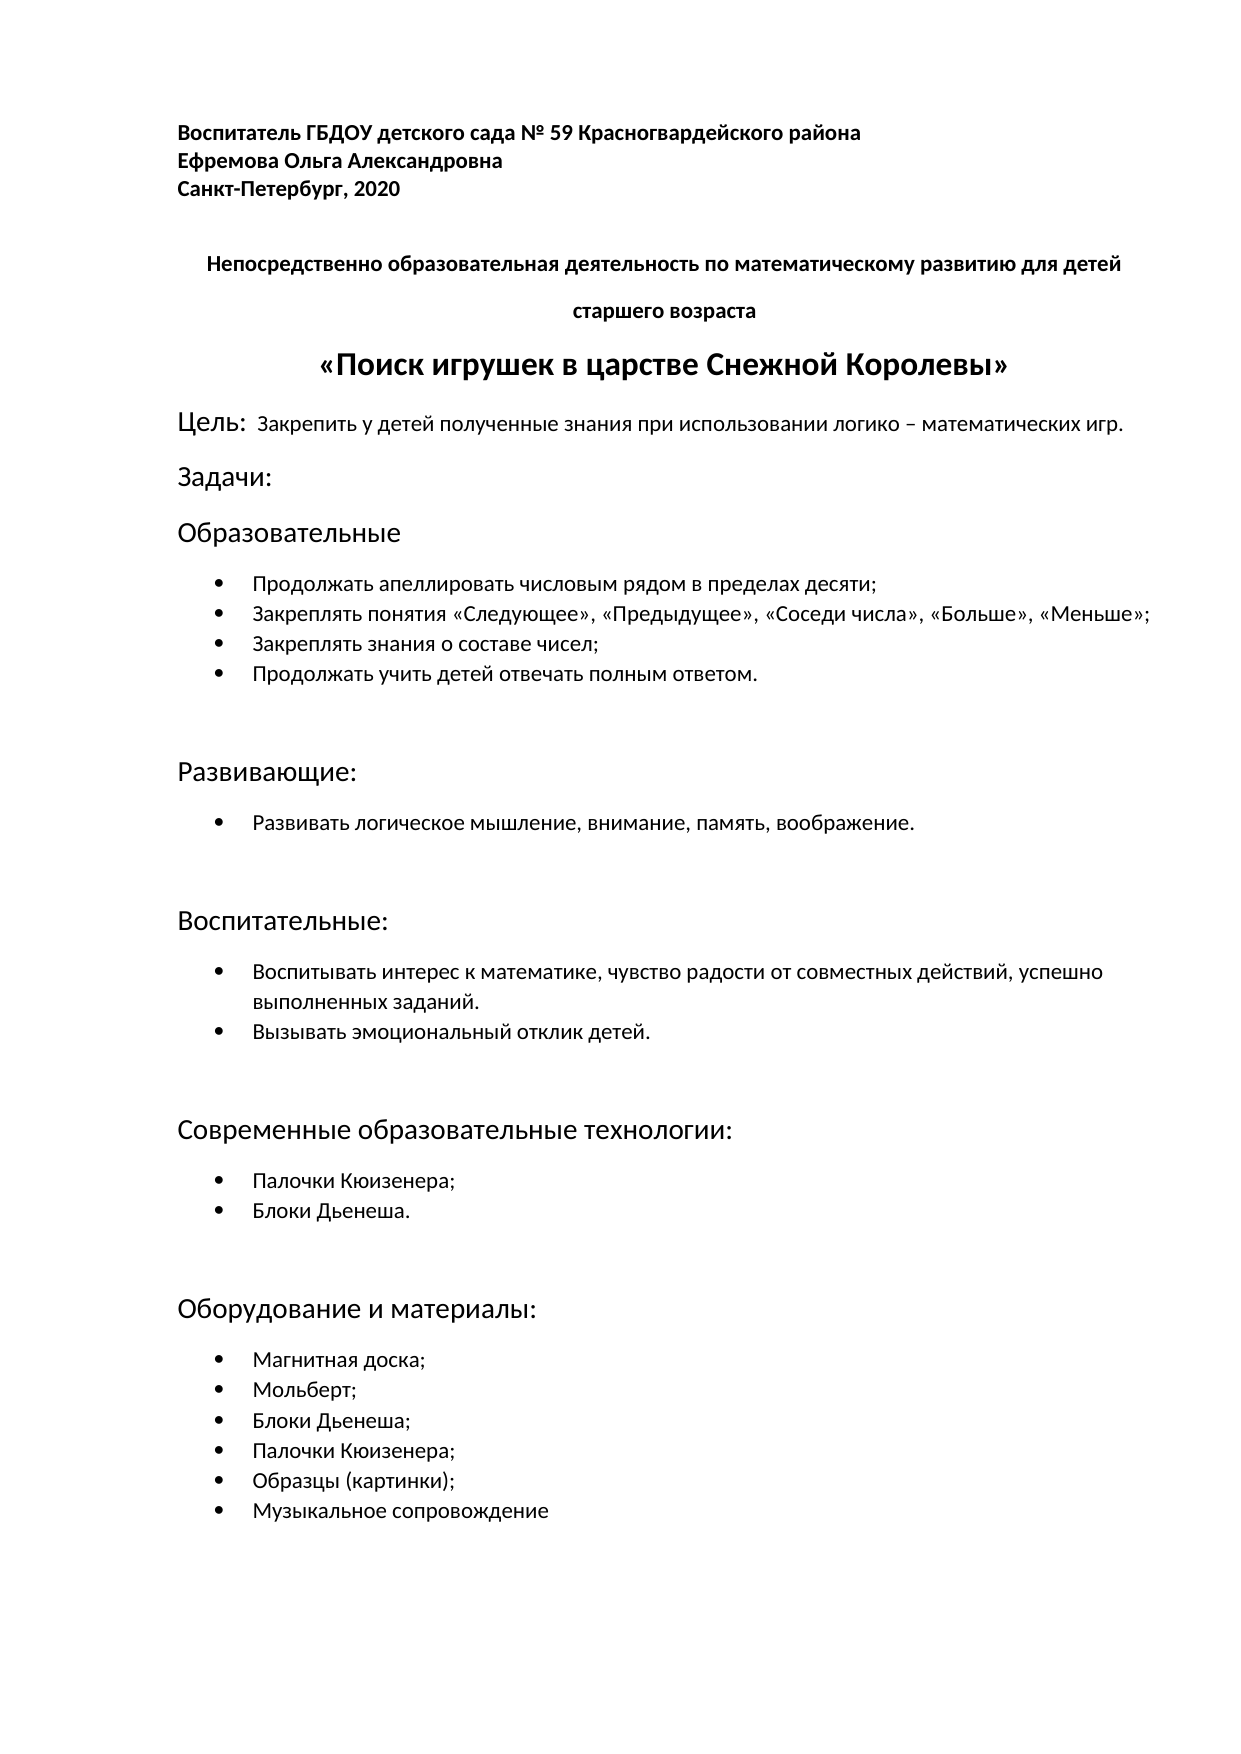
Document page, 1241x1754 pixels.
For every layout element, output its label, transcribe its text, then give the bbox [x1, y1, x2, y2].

list Продолжать апеллировать числовым рядом в пределах десяти; [215, 569, 1152, 597]
list Палочки Кюизенера; [215, 1436, 1152, 1464]
list Воспитывать интерес к математике, чувство радости от совместных действий, успешно выполненных заданий. [215, 957, 1152, 1015]
list Закреплять понятия «Следующее», «Предыдущее», «Соседи числа», «Больше», «Меньше»; [215, 599, 1152, 627]
text Образовательные [177, 514, 1152, 549]
text Цель: Закрепить у детей полученные знания при использовании логико – математических игр. [177, 403, 1152, 439]
text Непосредственно образовательная деятельность по математическому развитию для детей [177, 249, 1152, 277]
text старшего возраста [177, 296, 1152, 324]
list Блоки Дьенеша. [215, 1197, 1152, 1224]
text Воспитатель ГБДОУ детского сада № 59 Красногвардейского района [177, 118, 1152, 146]
text Санкт-Петербург, 2020 [177, 174, 1152, 202]
list Музыкальное сопровождение [215, 1496, 1152, 1524]
list Закреплять знания о составе чисел; [215, 629, 1152, 657]
text Оборудование и материалы: [177, 1290, 1152, 1326]
list Магнитная доска; [215, 1345, 1152, 1373]
text Воспитательные: [177, 902, 1152, 938]
list Вызывать эмоциональный отклик детей. [215, 1017, 1152, 1046]
list Палочки Кюизенера; [215, 1166, 1152, 1194]
list Мольберт; [215, 1376, 1152, 1404]
list Продолжать учить детей отвечать полным ответом. [215, 659, 1152, 687]
list Развивать логическое мышление, внимание, память, воображение. [215, 808, 1152, 836]
text Задачи: [177, 458, 1152, 494]
text Современные образовательные технологии: [177, 1111, 1152, 1147]
text «Поиск игрушек в царстве Снежной Королевы» [177, 343, 1152, 383]
text Ефремова Ольга Александровна [177, 146, 1152, 174]
list Образцы (картинки); [215, 1466, 1152, 1494]
text Развивающие: [177, 753, 1152, 789]
list Блоки Дьенеша; [215, 1406, 1152, 1434]
